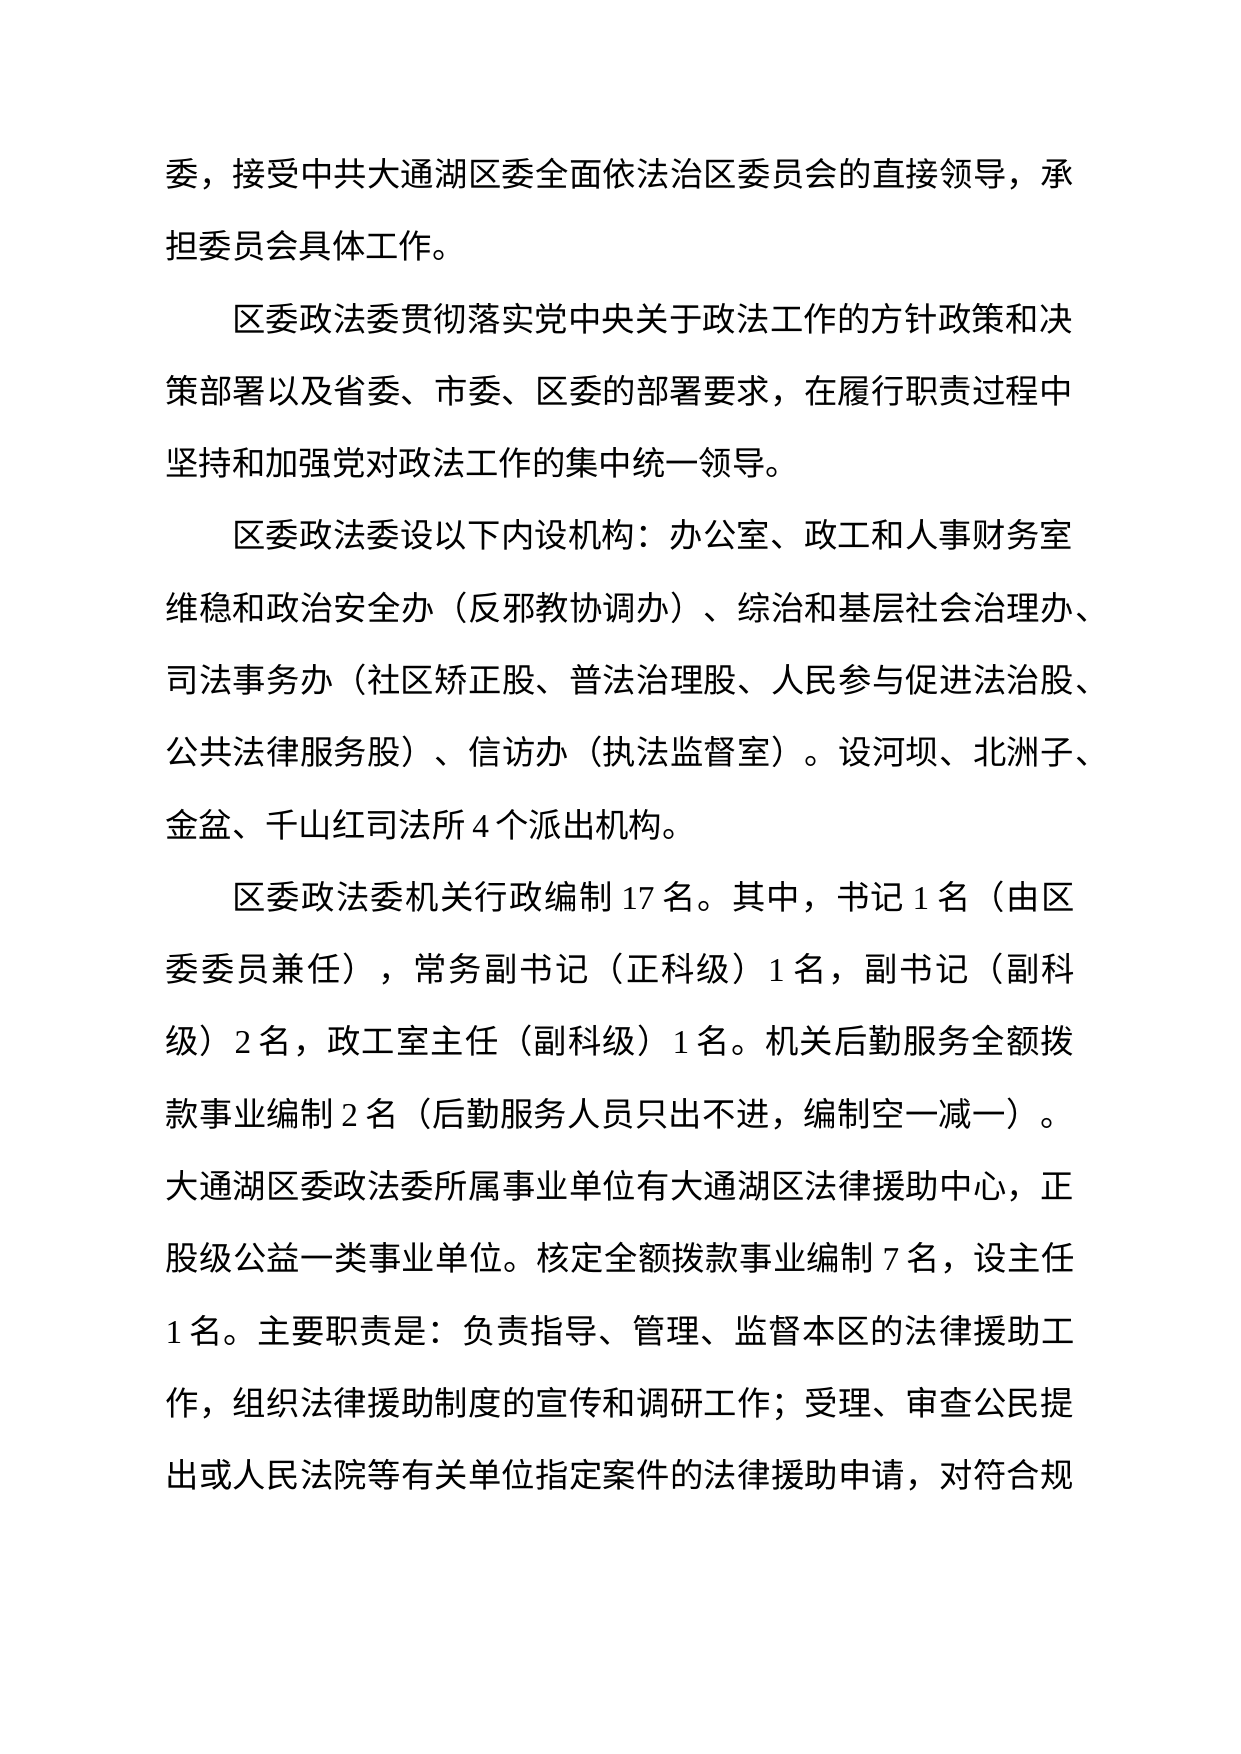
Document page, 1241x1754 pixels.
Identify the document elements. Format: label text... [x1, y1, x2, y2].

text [165, 871, 1075, 1497]
text 区委政法委设以下内设机构：办公室、政工和人事财务室、维稳和政治安全办（反邪教协调办）、综治和基层社会治理办、司法事务办（社区矫正股、普法治理股、人民参与促进法治股、公共法律服务股）、信访办（执法监督室）。设河坝、北洲子、金盆、千山红司法所4个派出机构。 [165, 509, 1075, 847]
text 区委政法委贯彻落实党中央关于政法工作的方针政策和决策部署以及省委、市委、区委的部署要求，在履行职责过程中坚持和加强党对政法工作的集中统一领导。 [165, 292, 1075, 485]
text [165, 148, 1075, 268]
